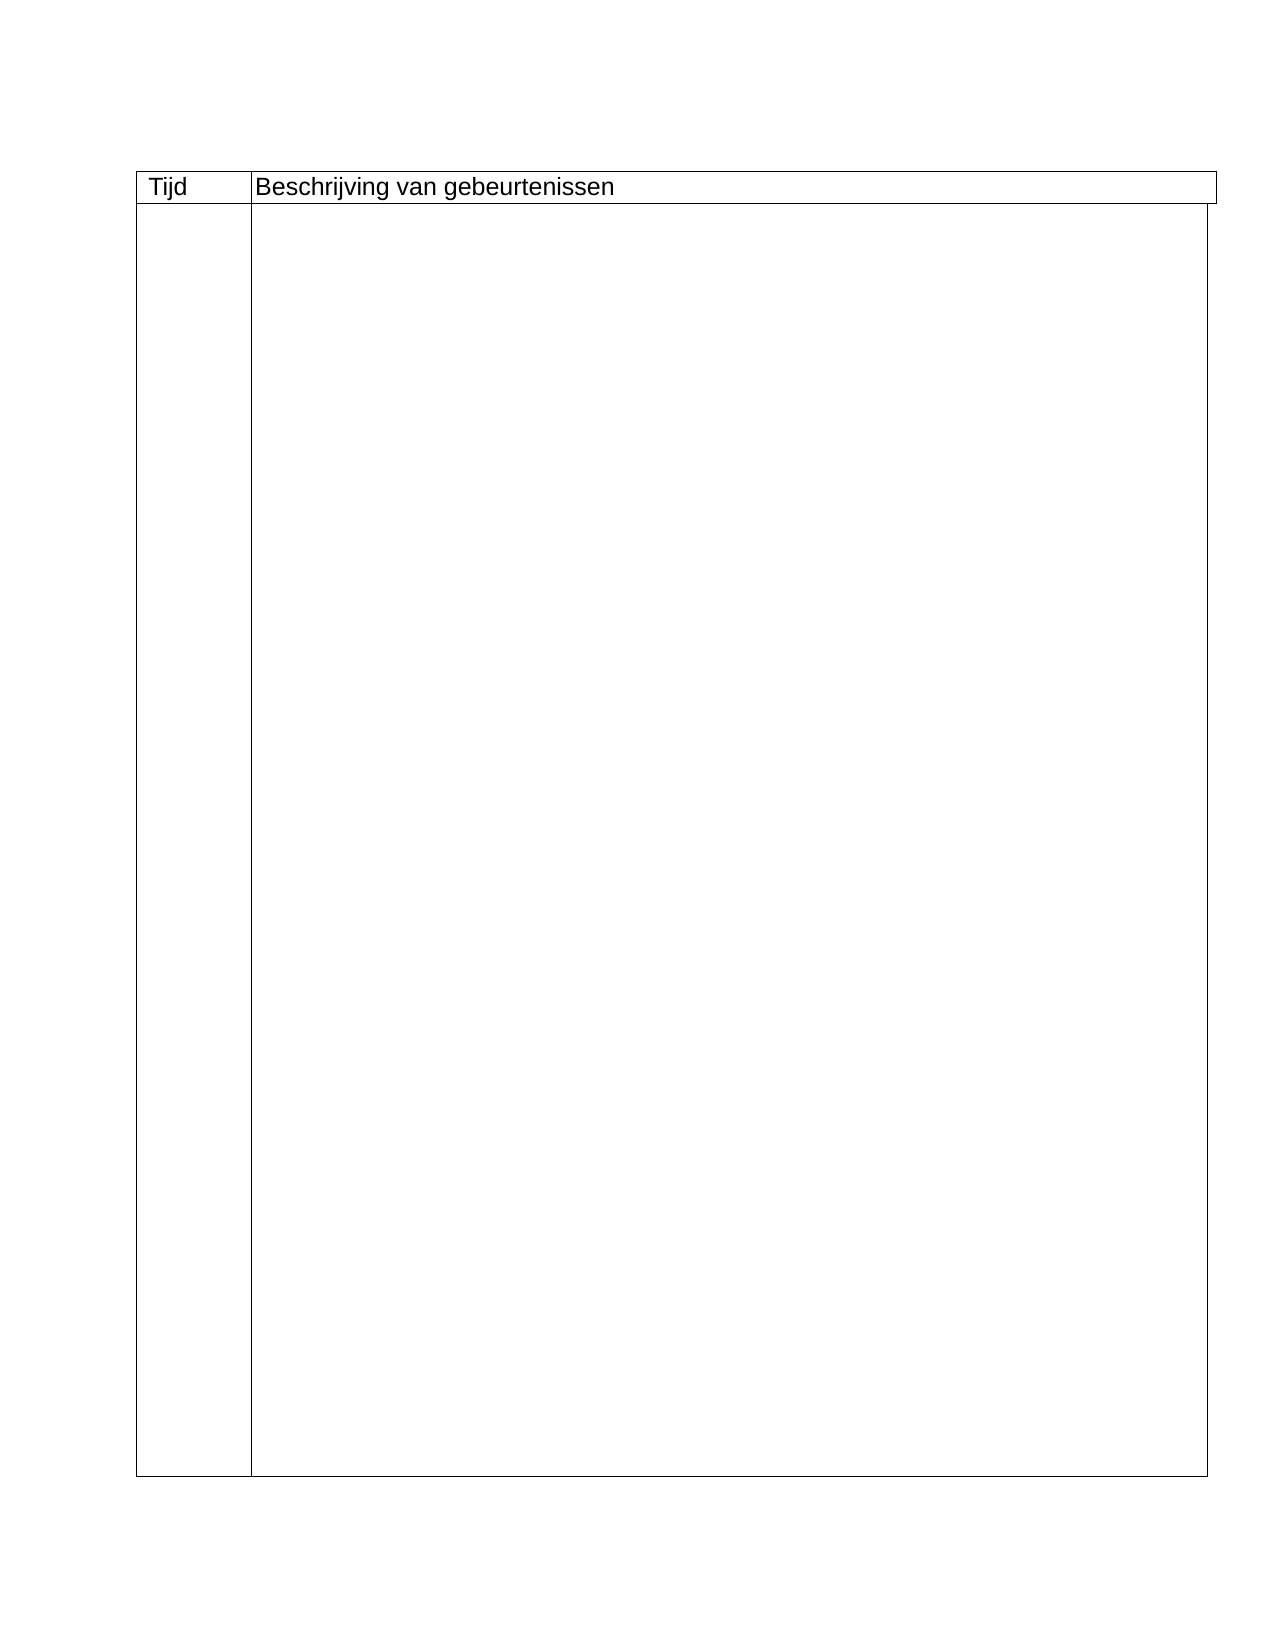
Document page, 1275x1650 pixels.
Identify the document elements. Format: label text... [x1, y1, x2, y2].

table_header Beschrijving van gebeurtenissen [252, 172, 1216, 203]
table_cell [252, 204, 1207, 1476]
table_header Tijd [137, 172, 251, 203]
table_cell [137, 204, 251, 1476]
